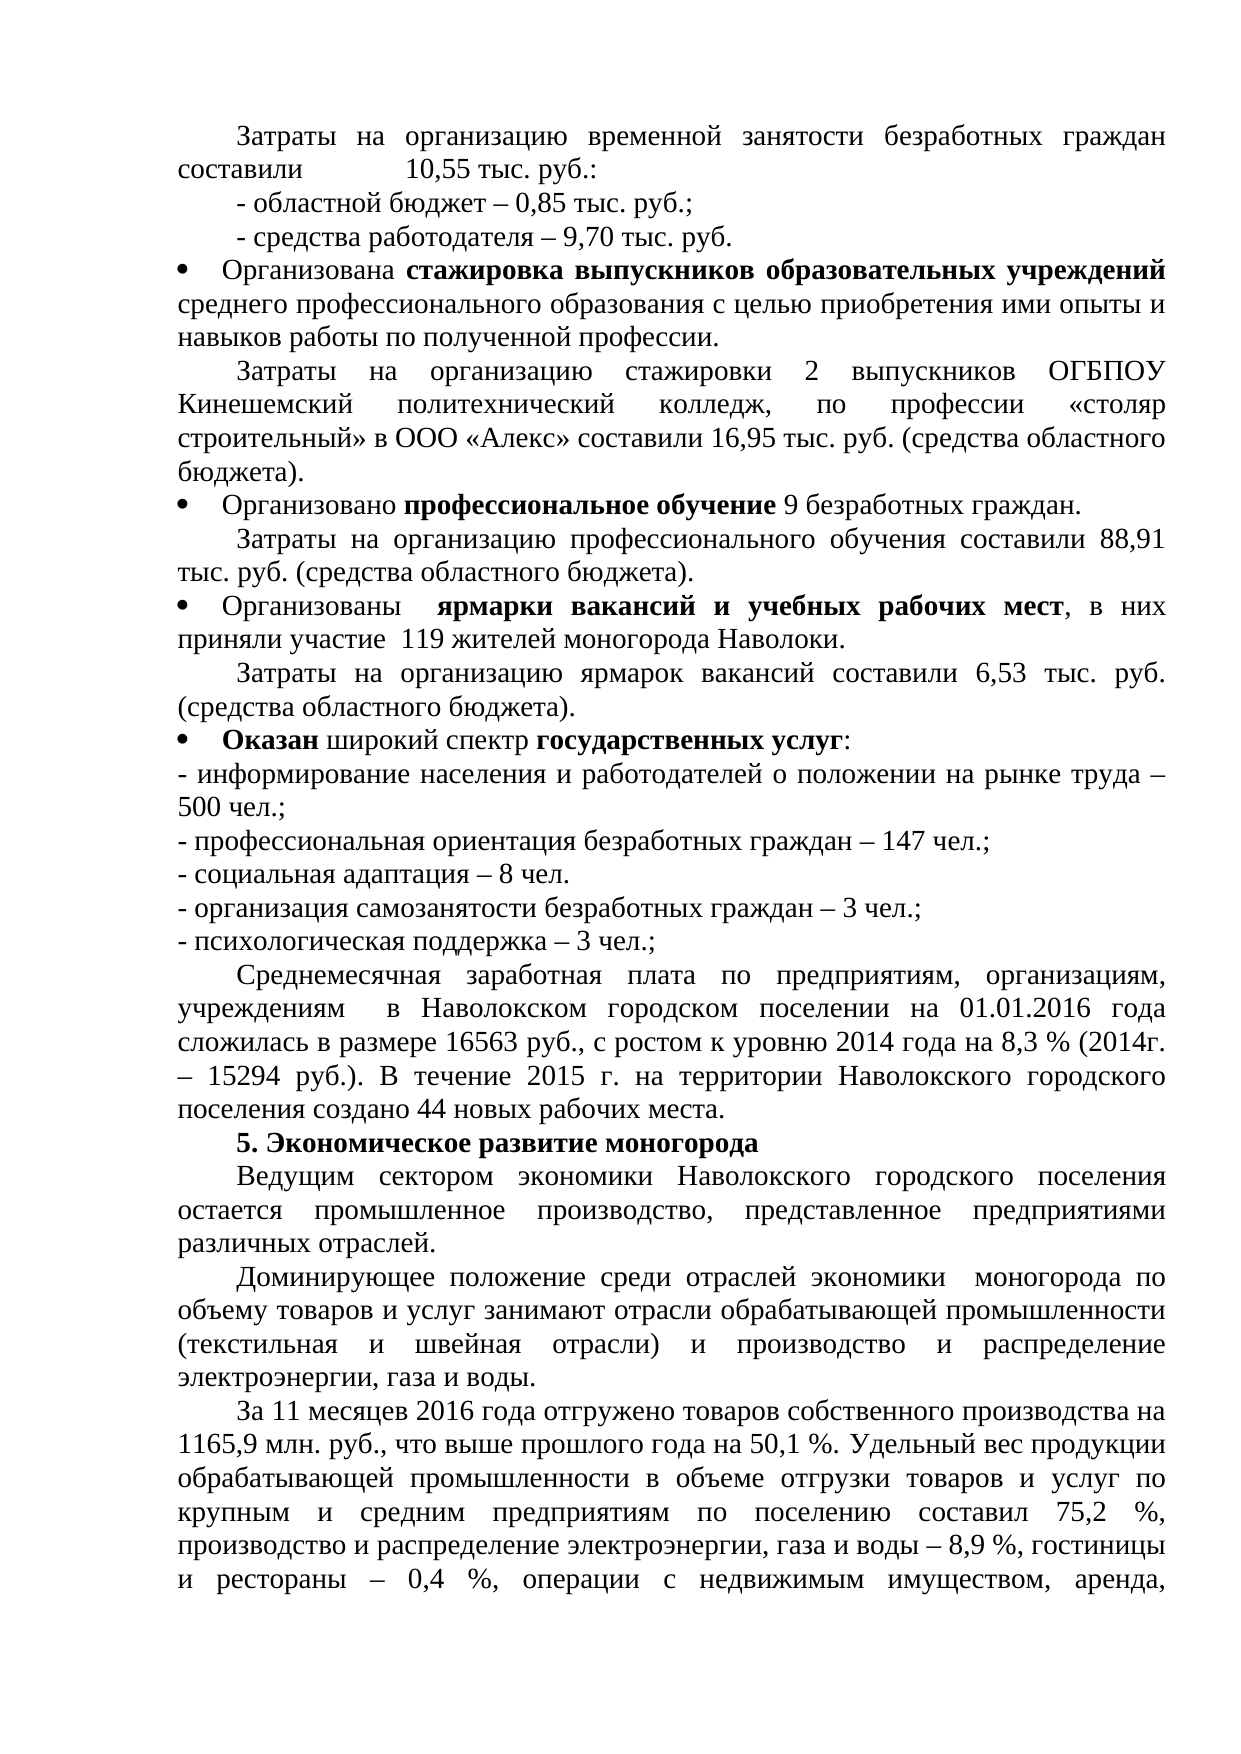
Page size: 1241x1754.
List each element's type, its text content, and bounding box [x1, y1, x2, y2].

text 5. Экономическое развитие моногорода [177, 1125, 1167, 1158]
list Организованы ярмарки вакансий и учебных рабочих мест, в них приняли участие 119 жителей моногорода Наволоки. [177, 588, 1167, 655]
text Затраты на организацию профессионального обучения составили 88,91 тыс. руб. (средства областного бюджета). [177, 521, 1167, 588]
text Затраты на организацию временной занятости безработных граждан составили 10,55 тыс. руб.: [177, 118, 1167, 185]
text - профессиональная ориентация безработных граждан – 147 чел.; [177, 823, 1167, 856]
text - информирование населения и работодателей о положении на рынке труда – 500 чел.; [177, 756, 1167, 823]
text - организация самозанятости безработных граждан – 3 чел.; [177, 890, 1167, 923]
text - психологическая поддержка – 3 чел.; [177, 923, 1167, 957]
text Среднемесячная заработная плата по предприятиям, организациям, учреждениям в Наволокском городском поселении на 01.01.2016 года сложилась в размере 16563 руб., с ростом к уровню 2014 года на 8,3 % (2014г. – 15294 руб.). В течение 2015 г. на территории Наволокского городского поселения создано 44 новых рабочих места. [177, 957, 1167, 1125]
list Организовано профессиональное обучение 9 безработных граждан. [177, 487, 1167, 521]
text Затраты на организацию стажировки 2 выпускников ОГБПОУ Кинешемский политехнический колледж, по профессии «столяр строительный» в ООО «Алекс» составили 16,95 тыс. руб. (средства областного бюджета). [177, 353, 1167, 487]
text Ведущим сектором экономики Наволокского городского поселения остается промышленное производство, представленное предприятиями различных отраслей. [177, 1158, 1167, 1259]
text - социальная адаптация – 8 чел. [177, 856, 1167, 890]
text Затраты на организацию ярмарок вакансий составили 6,53 тыс. руб. (средства областного бюджета). [177, 655, 1167, 722]
text - средства работодателя – 9,70 тыс. руб. [177, 219, 1167, 252]
text - областной бюджет – 0,85 тыс. руб.; [177, 185, 1167, 219]
text Доминирующее положение среди отраслей экономики моногорода по объему товаров и услуг занимают отрасли обрабатывающей промышленности (текстильная и швейная отрасли) и производство и распределение электроэнергии, газа и воды. [177, 1259, 1167, 1393]
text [177, 1393, 1167, 1594]
list Организована стажировка выпускников образовательных учреждений среднего профессионального образования с целью приобретения ими опыты и навыков работы по полученной профессии. [177, 252, 1167, 353]
list Оказан широкий спектр государственных услуг: [177, 722, 1167, 756]
